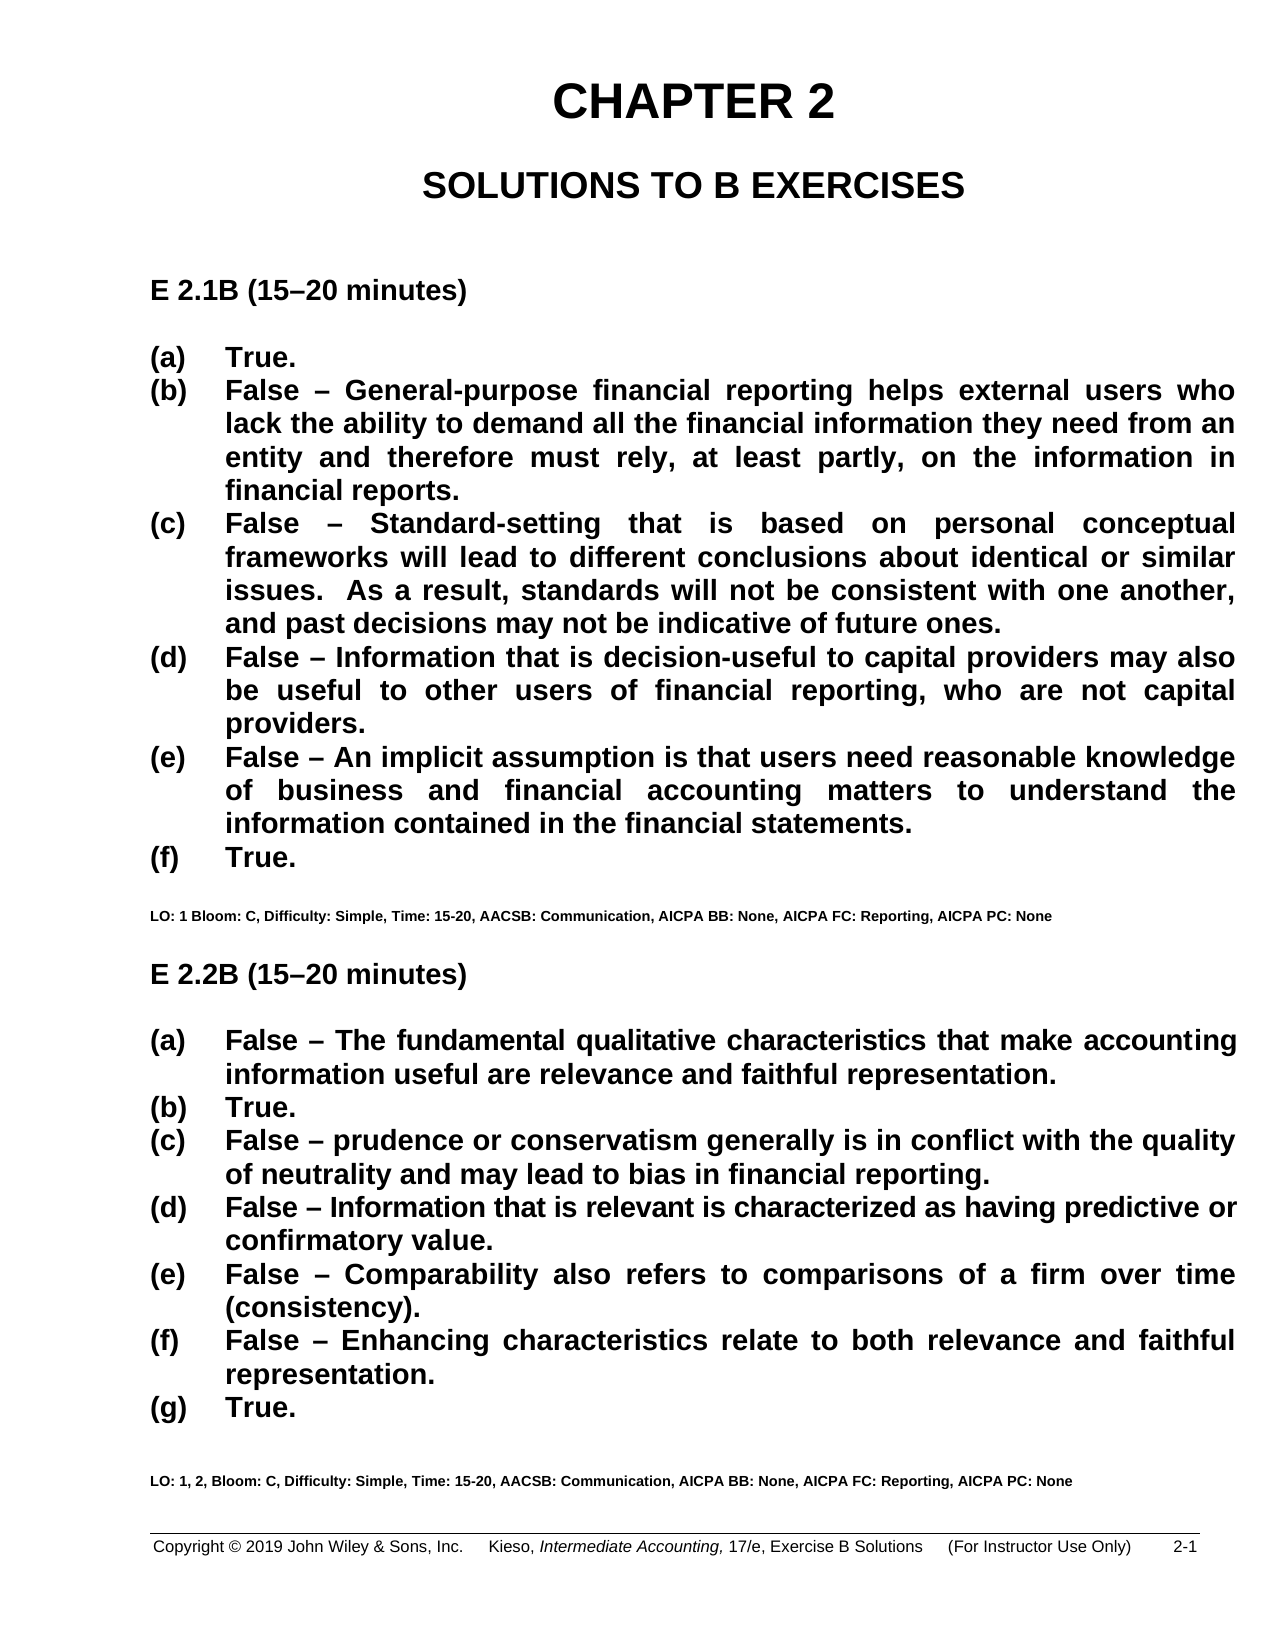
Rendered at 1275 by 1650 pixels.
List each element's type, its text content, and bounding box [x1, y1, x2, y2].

text CHAPTER 2 [150, 75, 1237, 129]
text (b) False – General-purpose financial reporting helps external users who lack the ability to demand all the financial information they need from an entity and therefore must rely, at least partly, on the information in financial reports. [150, 374, 1237, 507]
text E 2.1B (15–20 minutes) [150, 274, 1237, 307]
text (b) True. [150, 1091, 1237, 1124]
text (a) True. [150, 341, 1237, 374]
text (a) False – The fundamental qualitative characteristics that make accounting information useful are relevance and faithful representation. [150, 1024, 1237, 1091]
text (c) False – prudence or conservatism generally is in conflict with the quality of neutrality and may lead to bias in financial reporting. [150, 1124, 1237, 1191]
text (c) False – Standard-setting that is based on personal conceptual frameworks will lead to different conclusions about identical or similar issues. As a result, standards will not be consistent with one another, and past decisions may not be indicative of future ones. [150, 507, 1237, 641]
text SOLUTIONS TO B EXERCISES [150, 166, 1237, 207]
text (g) True. [150, 1391, 1237, 1424]
text LO: 1 Bloom: C, Difficulty: Simple, Time: 15-20, AACSB: Communication, AICPA BB: None, AICPA FC: Reporting, AICPA PC: None [150, 907, 1237, 924]
text (d) False – Information that is decision-useful to capital providers may also be useful to other users of financial reporting, who are not capital providers. [150, 641, 1237, 741]
text E 2.2B (15–20 minutes) [150, 957, 1237, 991]
text (e) False – Comparability also refers to comparisons of a firm over time (consistency). [150, 1257, 1237, 1324]
text (f) False – Enhancing characteristics relate to both relevance and faithful representation. [150, 1324, 1237, 1391]
text (e) False – An implicit assumption is that users need reasonable knowledge of business and financial accounting matters to understand the information contained in the financial statements. [150, 741, 1237, 841]
text (d) False – Information that is relevant is characterized as having predictive or confirmatory value. [150, 1191, 1237, 1257]
text LO: 1, 2, Bloom: C, Difficulty: Simple, Time: 15-20, AACSB: Communication, AICPA BB: None, AICPA FC: Reporting, AICPA PC: None [150, 1472, 1237, 1489]
text (f) True. [150, 841, 1237, 874]
